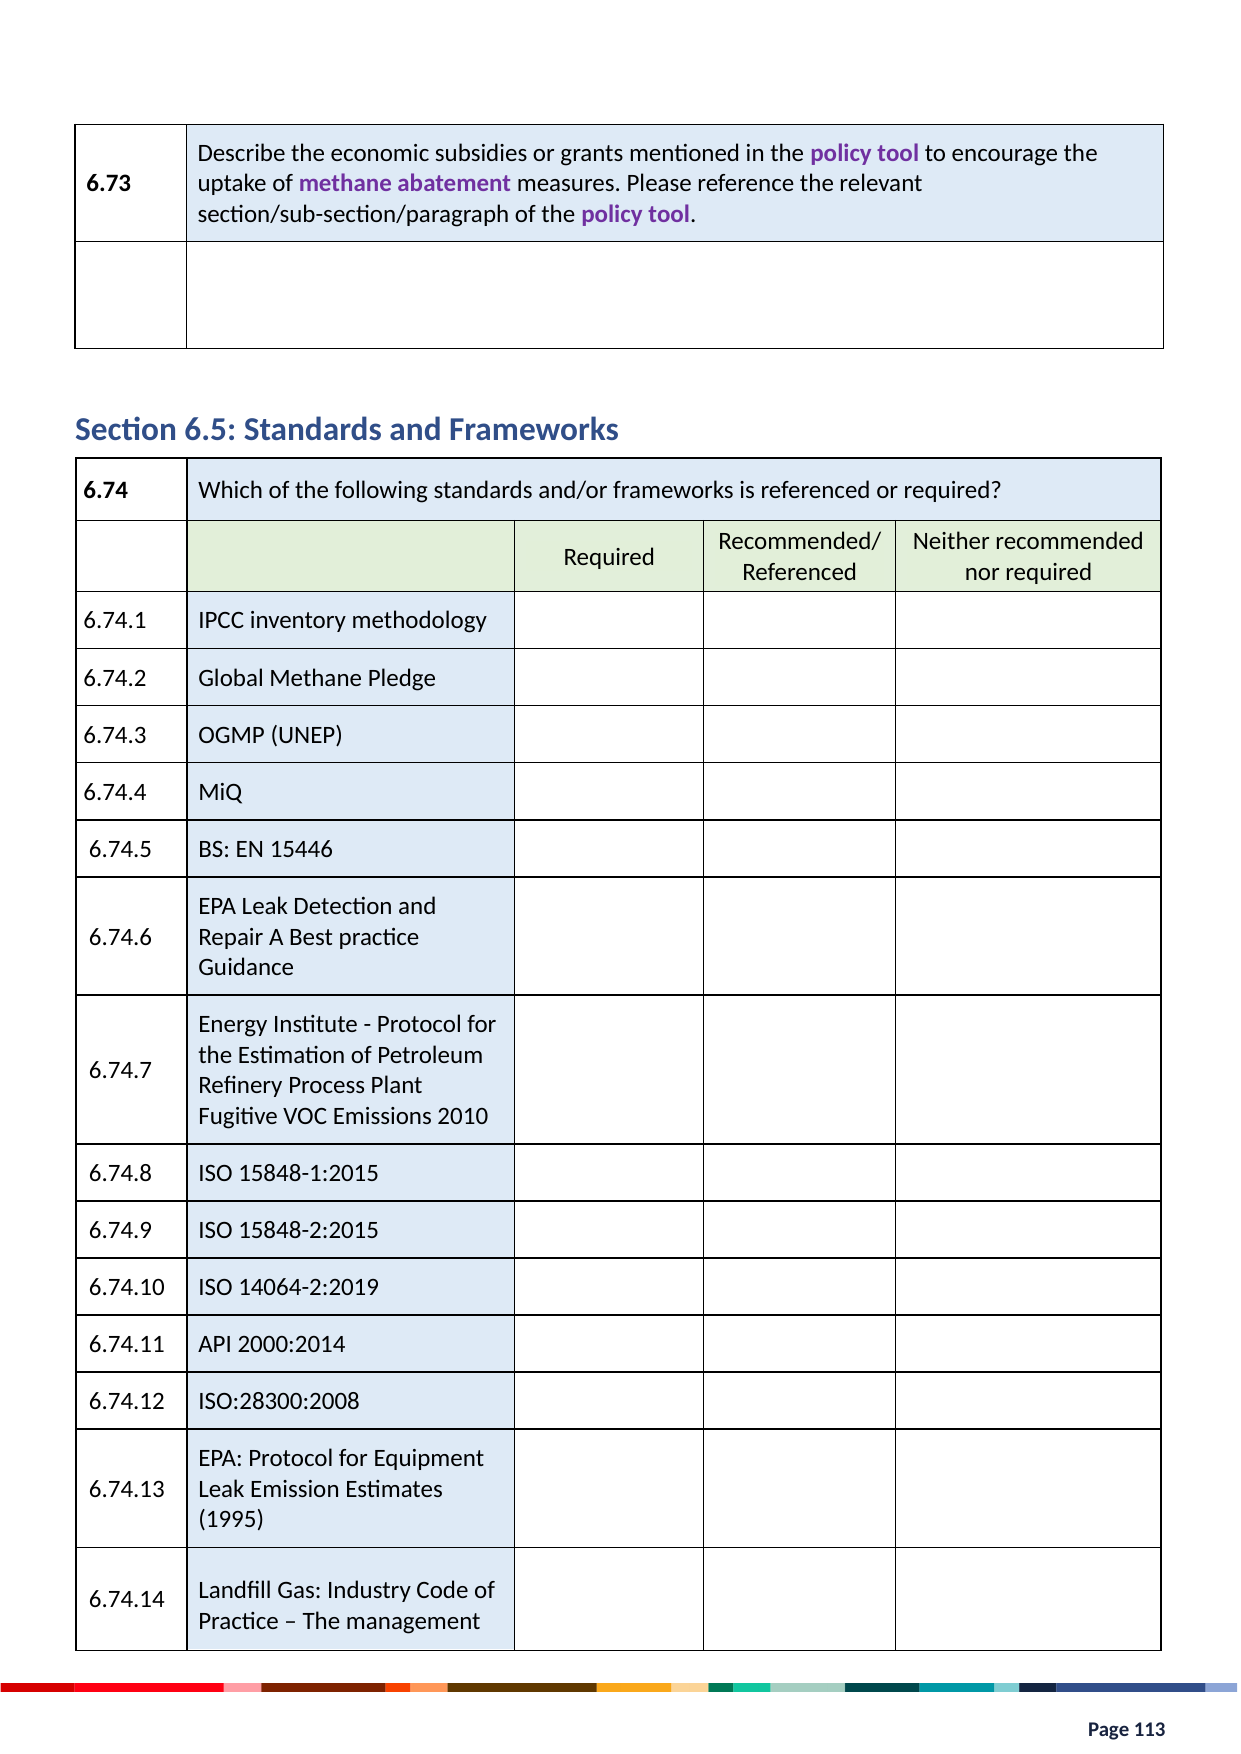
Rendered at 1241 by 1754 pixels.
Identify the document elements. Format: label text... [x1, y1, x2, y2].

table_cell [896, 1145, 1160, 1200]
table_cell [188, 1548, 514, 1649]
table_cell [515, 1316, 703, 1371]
picture [0, 1683, 1236, 1692]
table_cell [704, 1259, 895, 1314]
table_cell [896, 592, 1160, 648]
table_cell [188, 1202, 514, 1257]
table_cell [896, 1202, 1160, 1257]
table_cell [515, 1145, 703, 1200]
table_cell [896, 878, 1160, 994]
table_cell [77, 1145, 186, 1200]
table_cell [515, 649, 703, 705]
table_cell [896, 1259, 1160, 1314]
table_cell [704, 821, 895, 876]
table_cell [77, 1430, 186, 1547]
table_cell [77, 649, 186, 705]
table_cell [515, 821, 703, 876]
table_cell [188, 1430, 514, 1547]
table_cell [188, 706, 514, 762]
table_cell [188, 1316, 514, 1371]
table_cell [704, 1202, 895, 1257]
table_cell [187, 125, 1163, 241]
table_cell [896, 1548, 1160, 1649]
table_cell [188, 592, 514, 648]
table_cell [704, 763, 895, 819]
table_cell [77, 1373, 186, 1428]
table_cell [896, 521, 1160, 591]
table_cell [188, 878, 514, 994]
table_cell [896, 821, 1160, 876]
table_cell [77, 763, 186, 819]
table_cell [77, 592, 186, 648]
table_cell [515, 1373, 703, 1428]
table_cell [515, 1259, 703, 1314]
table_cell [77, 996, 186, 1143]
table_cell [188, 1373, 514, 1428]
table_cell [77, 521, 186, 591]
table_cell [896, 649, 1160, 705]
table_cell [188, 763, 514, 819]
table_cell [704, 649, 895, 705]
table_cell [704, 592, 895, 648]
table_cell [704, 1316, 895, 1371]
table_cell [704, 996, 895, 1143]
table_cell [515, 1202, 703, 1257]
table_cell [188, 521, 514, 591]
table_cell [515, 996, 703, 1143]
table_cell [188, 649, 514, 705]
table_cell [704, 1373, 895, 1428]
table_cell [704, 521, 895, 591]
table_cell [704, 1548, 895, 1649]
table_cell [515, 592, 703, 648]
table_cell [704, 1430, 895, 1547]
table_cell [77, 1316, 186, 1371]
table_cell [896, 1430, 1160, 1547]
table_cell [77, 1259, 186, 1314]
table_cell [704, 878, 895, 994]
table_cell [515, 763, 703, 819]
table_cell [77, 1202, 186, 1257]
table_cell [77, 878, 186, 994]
subtitle Section 6.5: Standards and Frameworks [75, 408, 1165, 449]
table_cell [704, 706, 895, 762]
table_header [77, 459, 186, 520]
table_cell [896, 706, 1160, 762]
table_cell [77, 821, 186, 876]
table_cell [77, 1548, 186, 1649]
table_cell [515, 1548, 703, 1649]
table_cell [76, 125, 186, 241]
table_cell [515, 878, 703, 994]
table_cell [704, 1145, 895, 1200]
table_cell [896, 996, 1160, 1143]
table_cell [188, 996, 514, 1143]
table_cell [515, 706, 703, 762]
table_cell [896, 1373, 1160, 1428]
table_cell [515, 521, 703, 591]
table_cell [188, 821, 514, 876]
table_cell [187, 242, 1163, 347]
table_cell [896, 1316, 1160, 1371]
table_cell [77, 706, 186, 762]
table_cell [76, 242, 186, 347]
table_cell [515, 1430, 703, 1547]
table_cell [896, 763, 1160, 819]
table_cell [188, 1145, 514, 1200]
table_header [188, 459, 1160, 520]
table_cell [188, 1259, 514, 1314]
